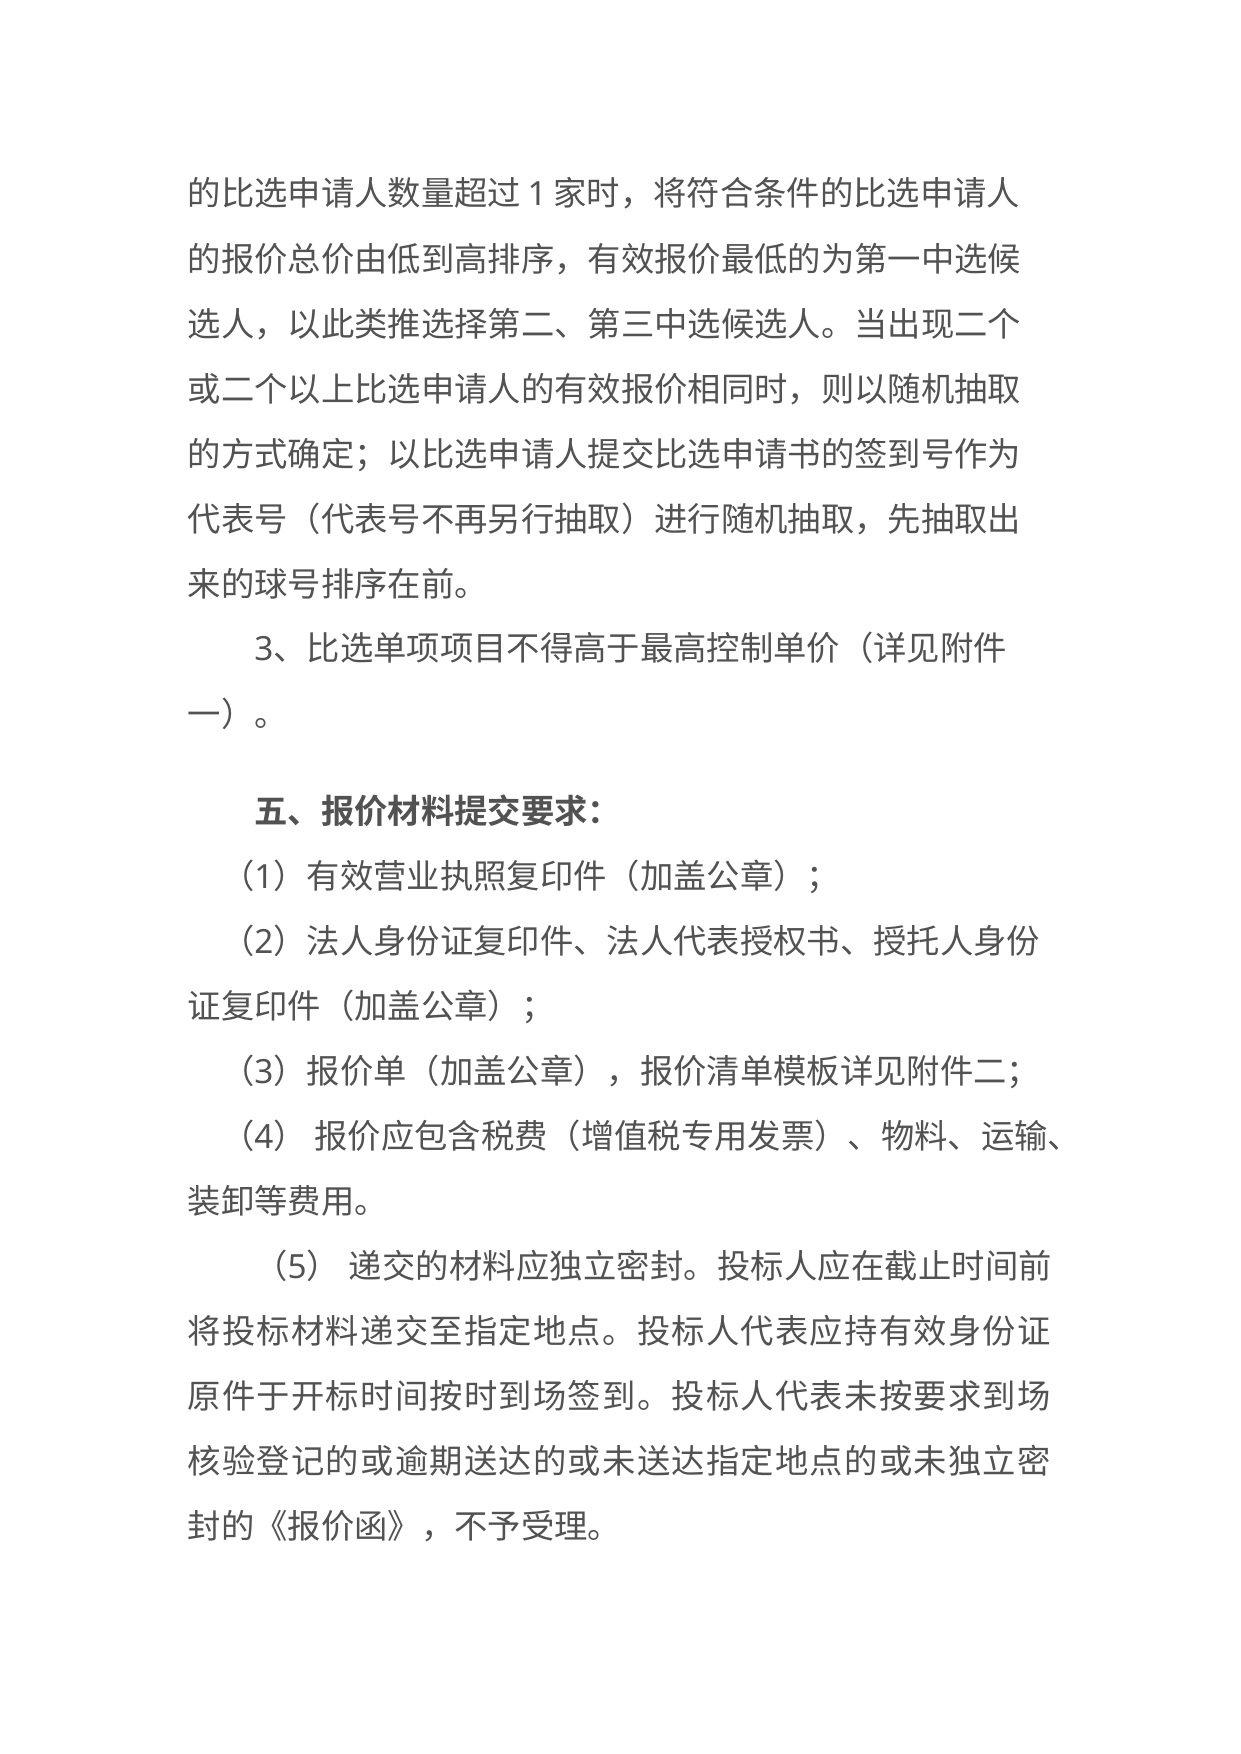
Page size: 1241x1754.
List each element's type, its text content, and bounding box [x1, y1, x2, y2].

text 3、比选单项项目不得高于最高控制单价（详见附件一）。 [187, 614, 1053, 744]
text （1）有效营业执照复印件（加盖公章）； [187, 841, 1053, 906]
text （3）报价单（加盖公章），报价清单模板详见附件二； [187, 1036, 1053, 1101]
text （2）法人身份证复印件、法人代表授权书、授托人身份证复印件（加盖公章）； [187, 906, 1053, 1036]
text （4） 报价应包含税费（增值税专用发票）、物料、运输、装卸等费用。 [187, 1101, 1053, 1231]
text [187, 159, 1053, 614]
text 五、报价材料提交要求： [187, 776, 1053, 841]
list 递交的材料应独立密封。投标人应在截止时间前将投标材料递交至指定地点。投标人代表应持有效身份证原件于开标时间按时到场签到。投标人代表未按要求到场核验登记的或逾期送达的或未送达指定地点的或未独立密封的《报价函》，不予受理。 [187, 1231, 1053, 1556]
